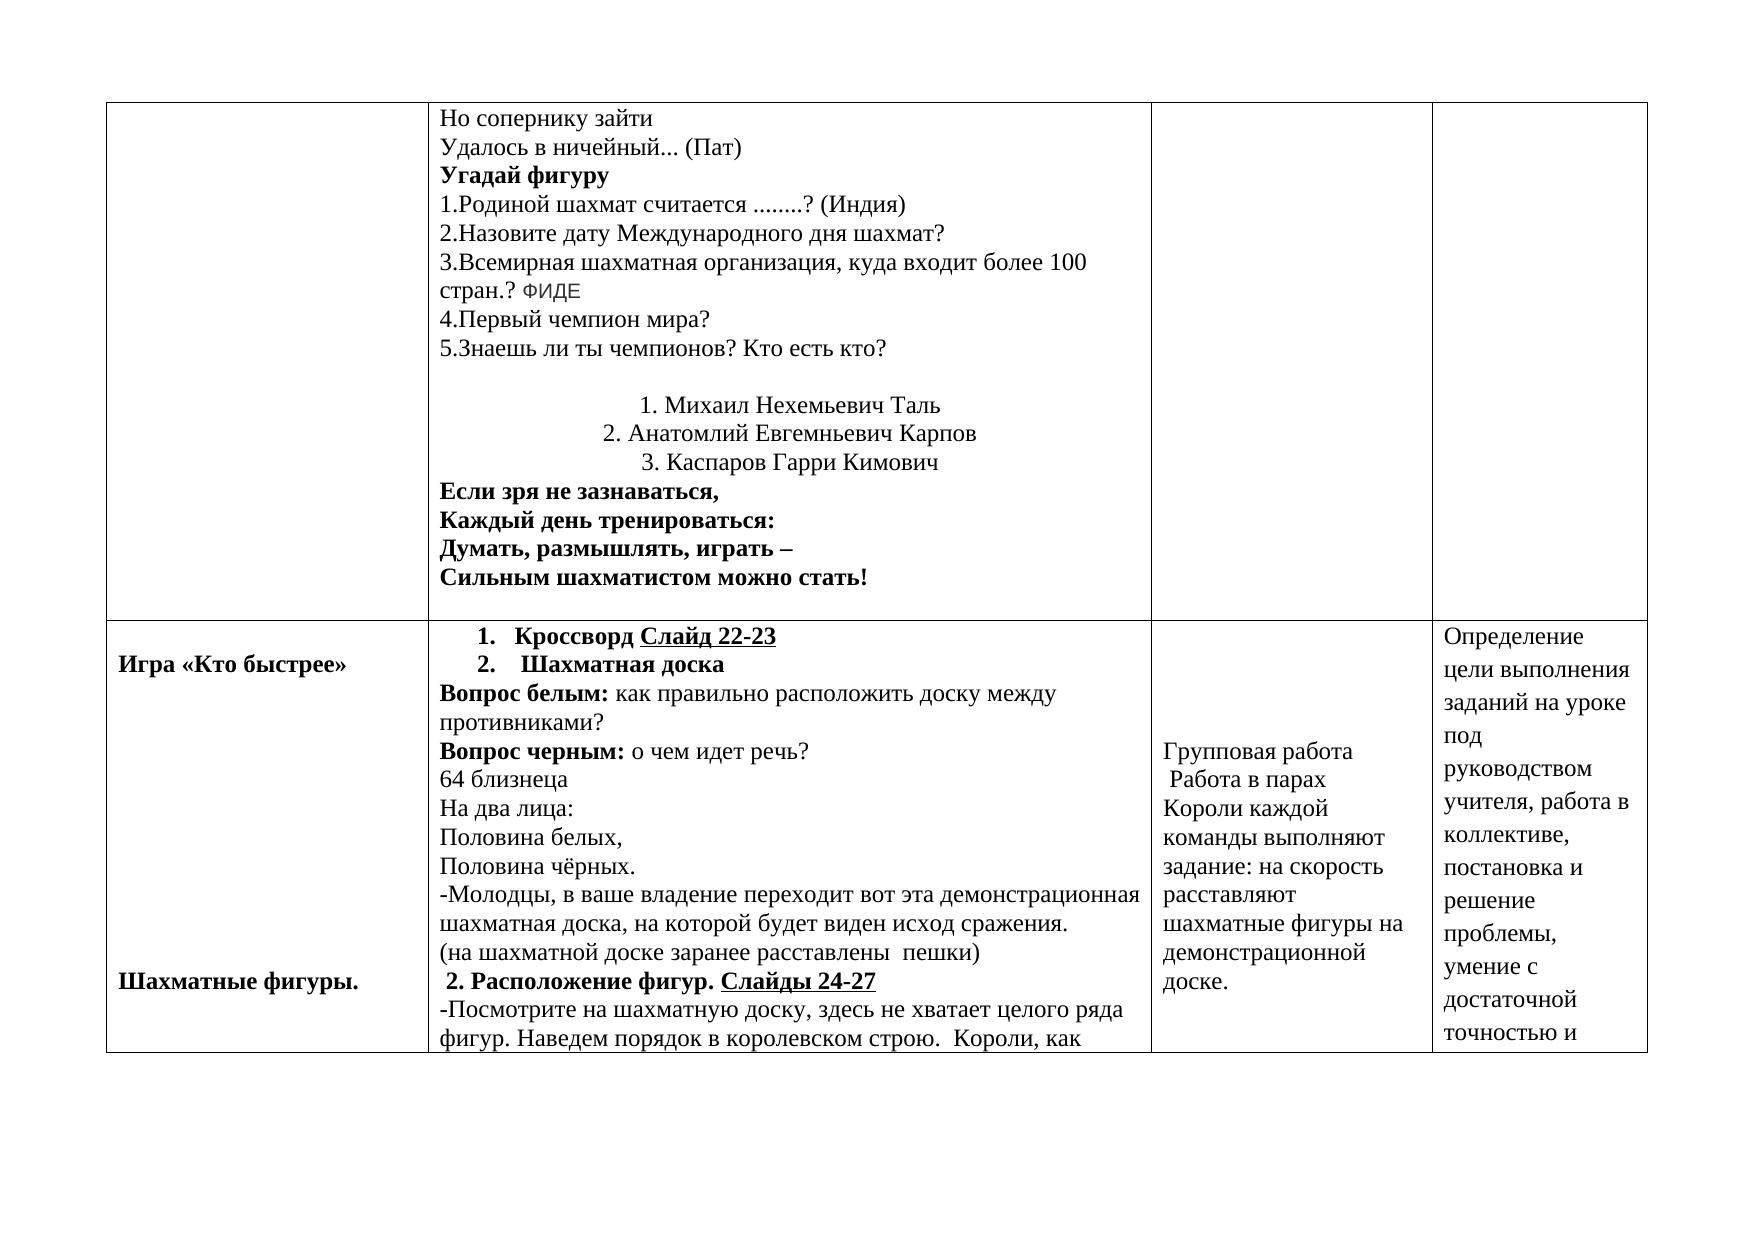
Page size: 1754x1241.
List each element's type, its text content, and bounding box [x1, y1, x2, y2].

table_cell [107, 103, 428, 620]
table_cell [1433, 103, 1647, 620]
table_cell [429, 621, 1151, 1052]
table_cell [1152, 621, 1432, 1052]
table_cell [107, 621, 428, 1052]
table_cell . [1152, 103, 1432, 620]
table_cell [429, 103, 1151, 620]
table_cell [1433, 621, 1647, 1052]
